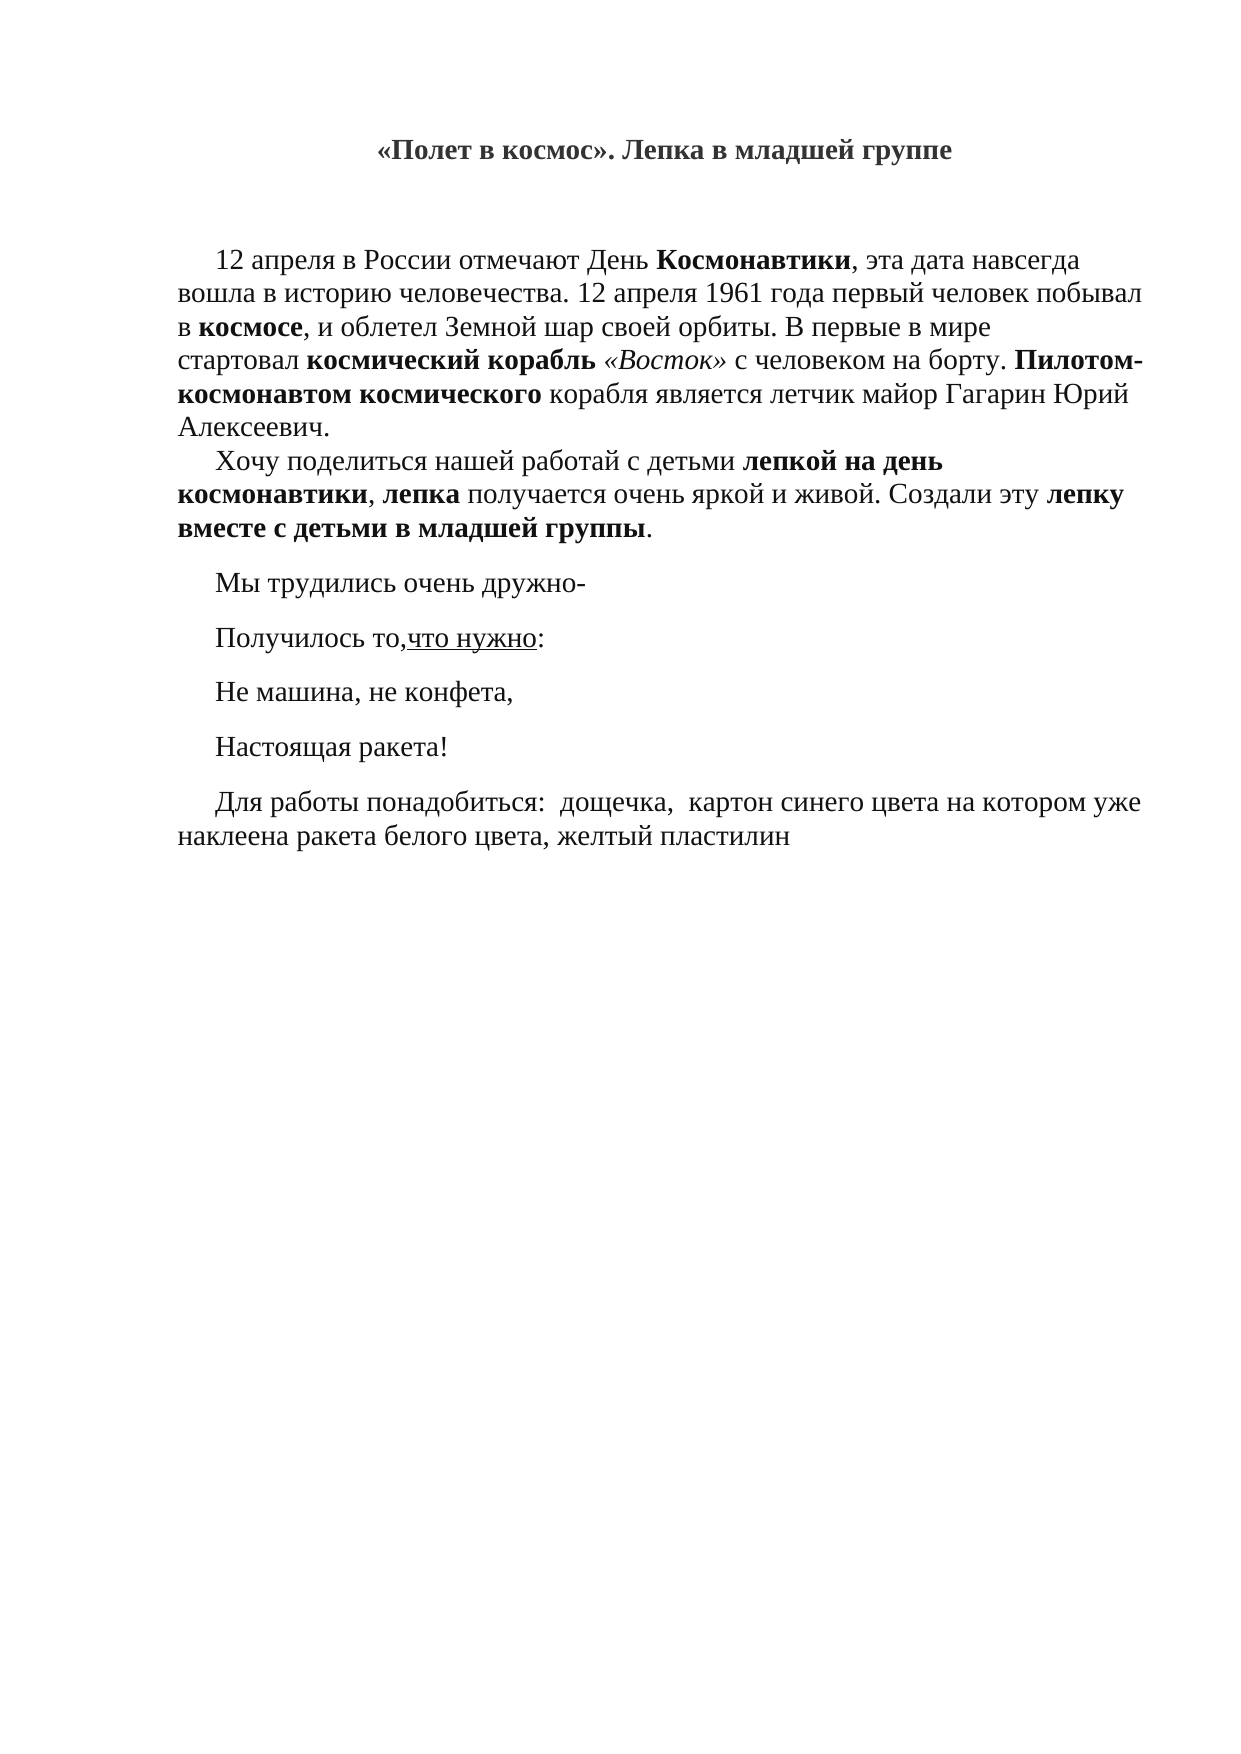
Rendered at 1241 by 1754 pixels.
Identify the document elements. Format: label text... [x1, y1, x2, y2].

text Для работы понадобиться: дощечка, картон синего цвета на котором уже наклеена ракета белого цвета, желтый пластилин [177, 784, 1152, 851]
text 12 апреля в России отмечают День Космонавтики, эта дата навсегда вошла в историю человечества. 12 апреля 1961 года первый человек побывал в космосе, и облетел Земной шар своей орбиты. В первые в мире стартовал космический корабль «Восток» с человеком на борту. Пилотом-космонавтом космического корабля является летчик майор Гагарин Юрий Алексеевич. [177, 242, 1152, 443]
text Настоящая ракета! [177, 729, 1152, 763]
text Хочу поделиться нашей работай с детьми лепкой на день космонавтики, лепка получается очень яркой и живой. Создали эту лепку вместе с детьми в младшей группы. [177, 443, 1152, 544]
text Получилось то,что нужно: [177, 620, 1152, 653]
text Мы трудились очень дружно- [177, 565, 1152, 598]
text «Полет в космос». Лепка в младшей группе [177, 132, 1152, 166]
text Не машина, не конфета, [177, 674, 1152, 708]
